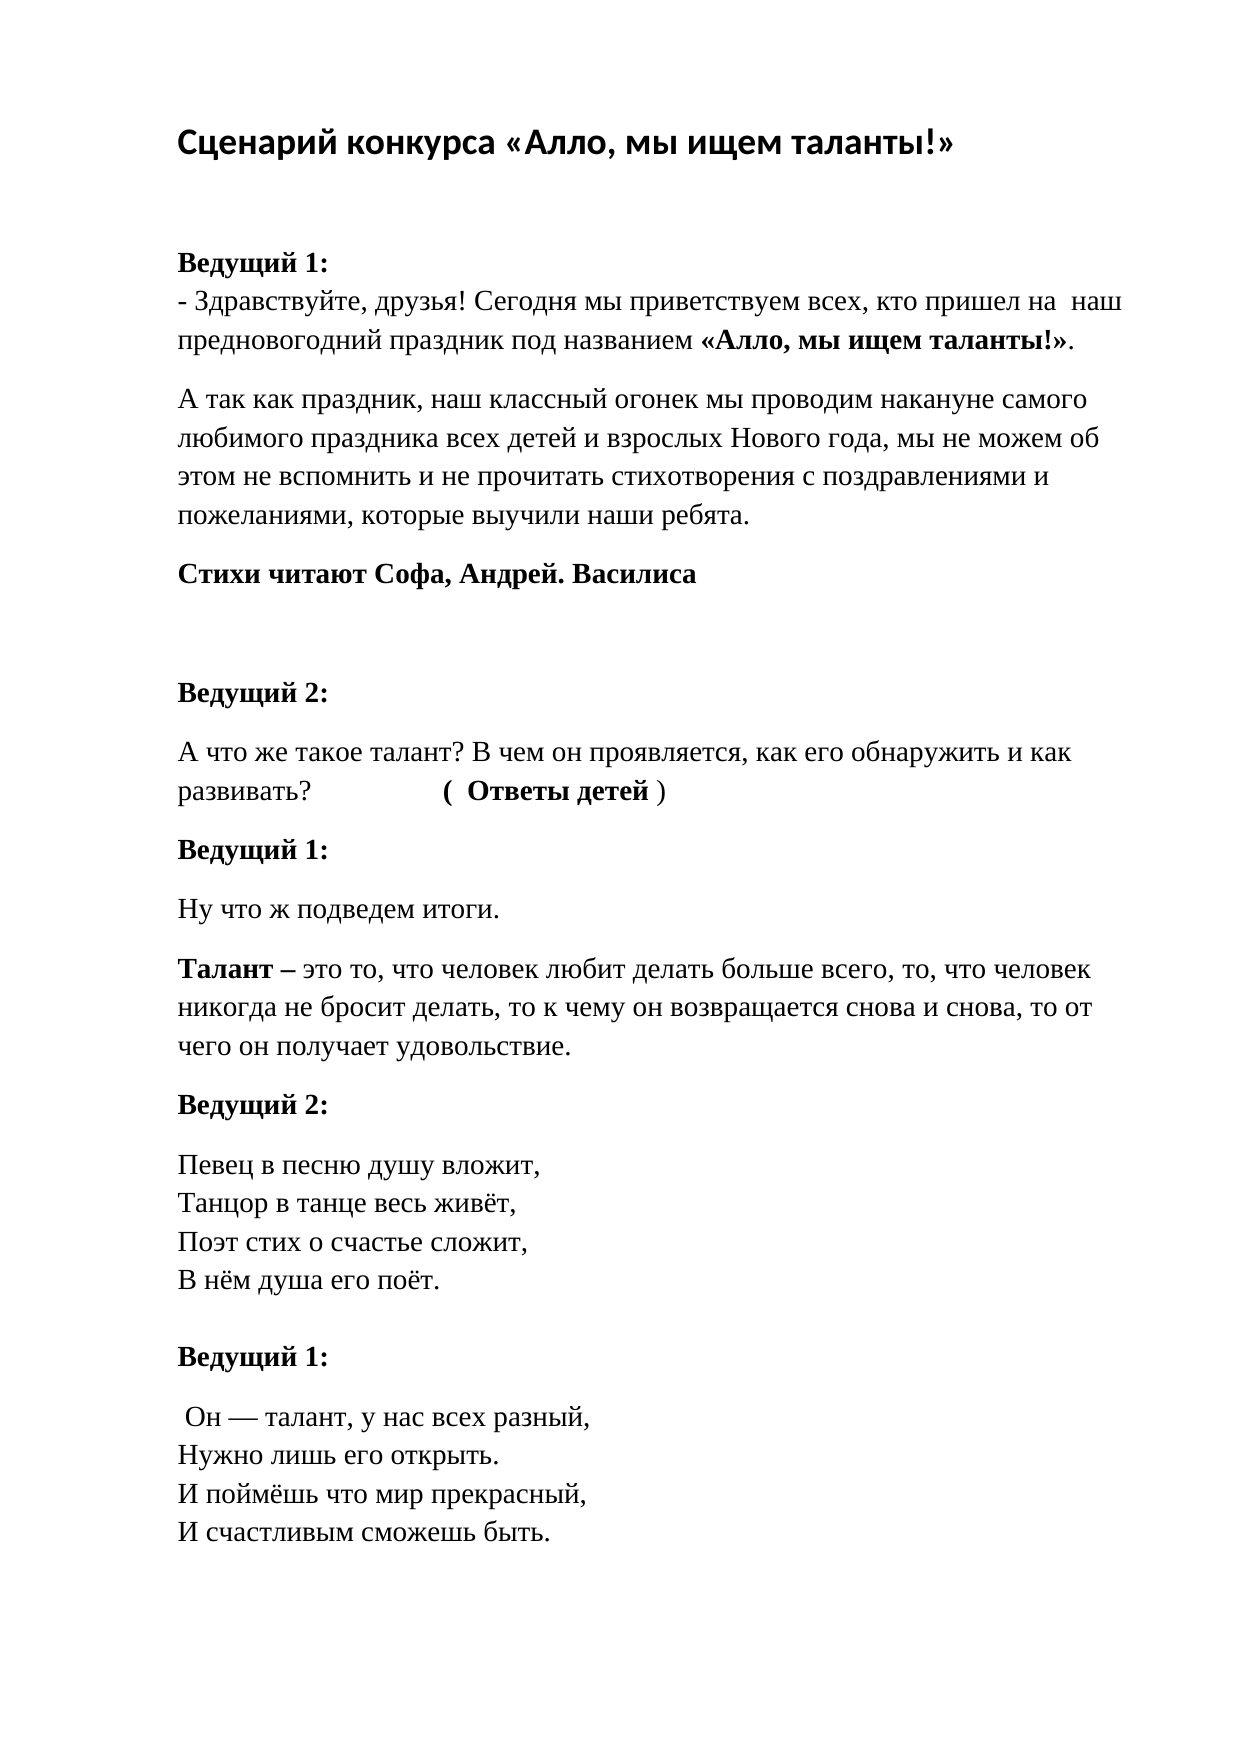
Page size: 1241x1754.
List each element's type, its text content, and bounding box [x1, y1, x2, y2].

text Ведущий 2: [177, 675, 1152, 708]
text Талант – это то, что человек любит делать больше всего, то, что человек никогда не бросит делать, то к чему он возвращается снова и снова, то от чего он получает удовольствие. [177, 951, 1152, 1062]
text Сценарий конкурса «Алло, мы ищем таланты!» [177, 118, 1152, 164]
text Стихи читают Софа, Андрей. Василиса [177, 556, 1152, 590]
text Он — талант, у нас всех разный, Нужно лишь его открыть. И поймёшь что мир прекрасный, И счастливым сможешь быть. [177, 1399, 1152, 1548]
text Ну что ж подведем итоги. [177, 892, 1152, 925]
text Певец в песню душу вложит, Танцор в танце весь живёт, Поэт стих о счастье сложит, В нём душа его поёт. Ведущий 1: [177, 1147, 1152, 1373]
text Ведущий 1: [177, 832, 1152, 866]
text А что же такое талант? В чем он проявляется, как его обнаружить и как развивать? ( Ответы детей ) [177, 734, 1152, 806]
text Ведущий 1: - Здравствуйте, друзья! Сегодня мы приветствуем всех, кто пришел на наш предновогодний праздник под названием «Алло, мы ищем таланты!». [177, 245, 1152, 355]
text А так как праздник, наш классный огонек мы проводим накануне самого любимого праздника всех детей и взрослых Нового года, мы не можем об этом не вспомнить и не прочитать стихотворения с поздравлениями и пожеланиями, которые выучили наши ребята. [177, 381, 1152, 530]
text Ведущий 2: [177, 1087, 1152, 1121]
